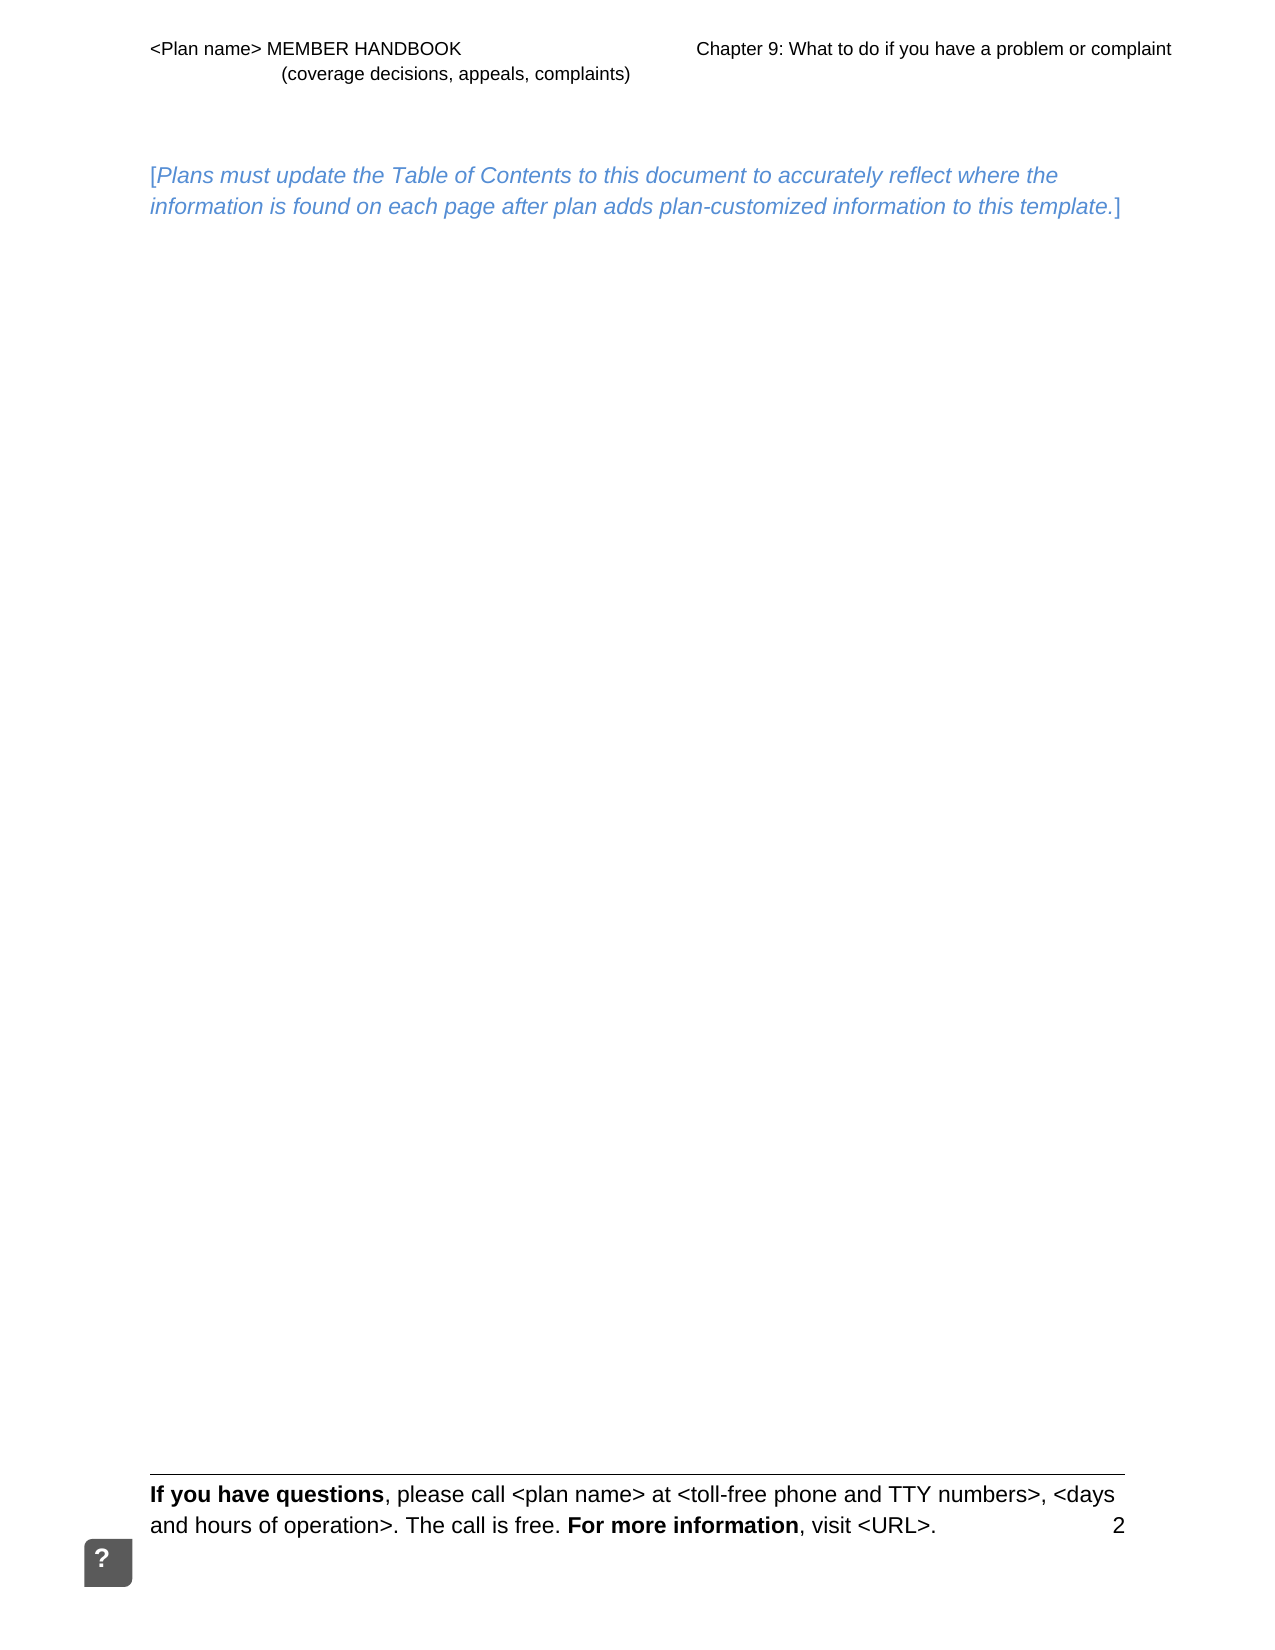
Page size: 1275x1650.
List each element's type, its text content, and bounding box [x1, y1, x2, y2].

text [Plans must update the Table of Contents to this document to accurately reflect where the information is found on each page after plan adds plan-customized information to this template.] [150, 158, 1125, 221]
